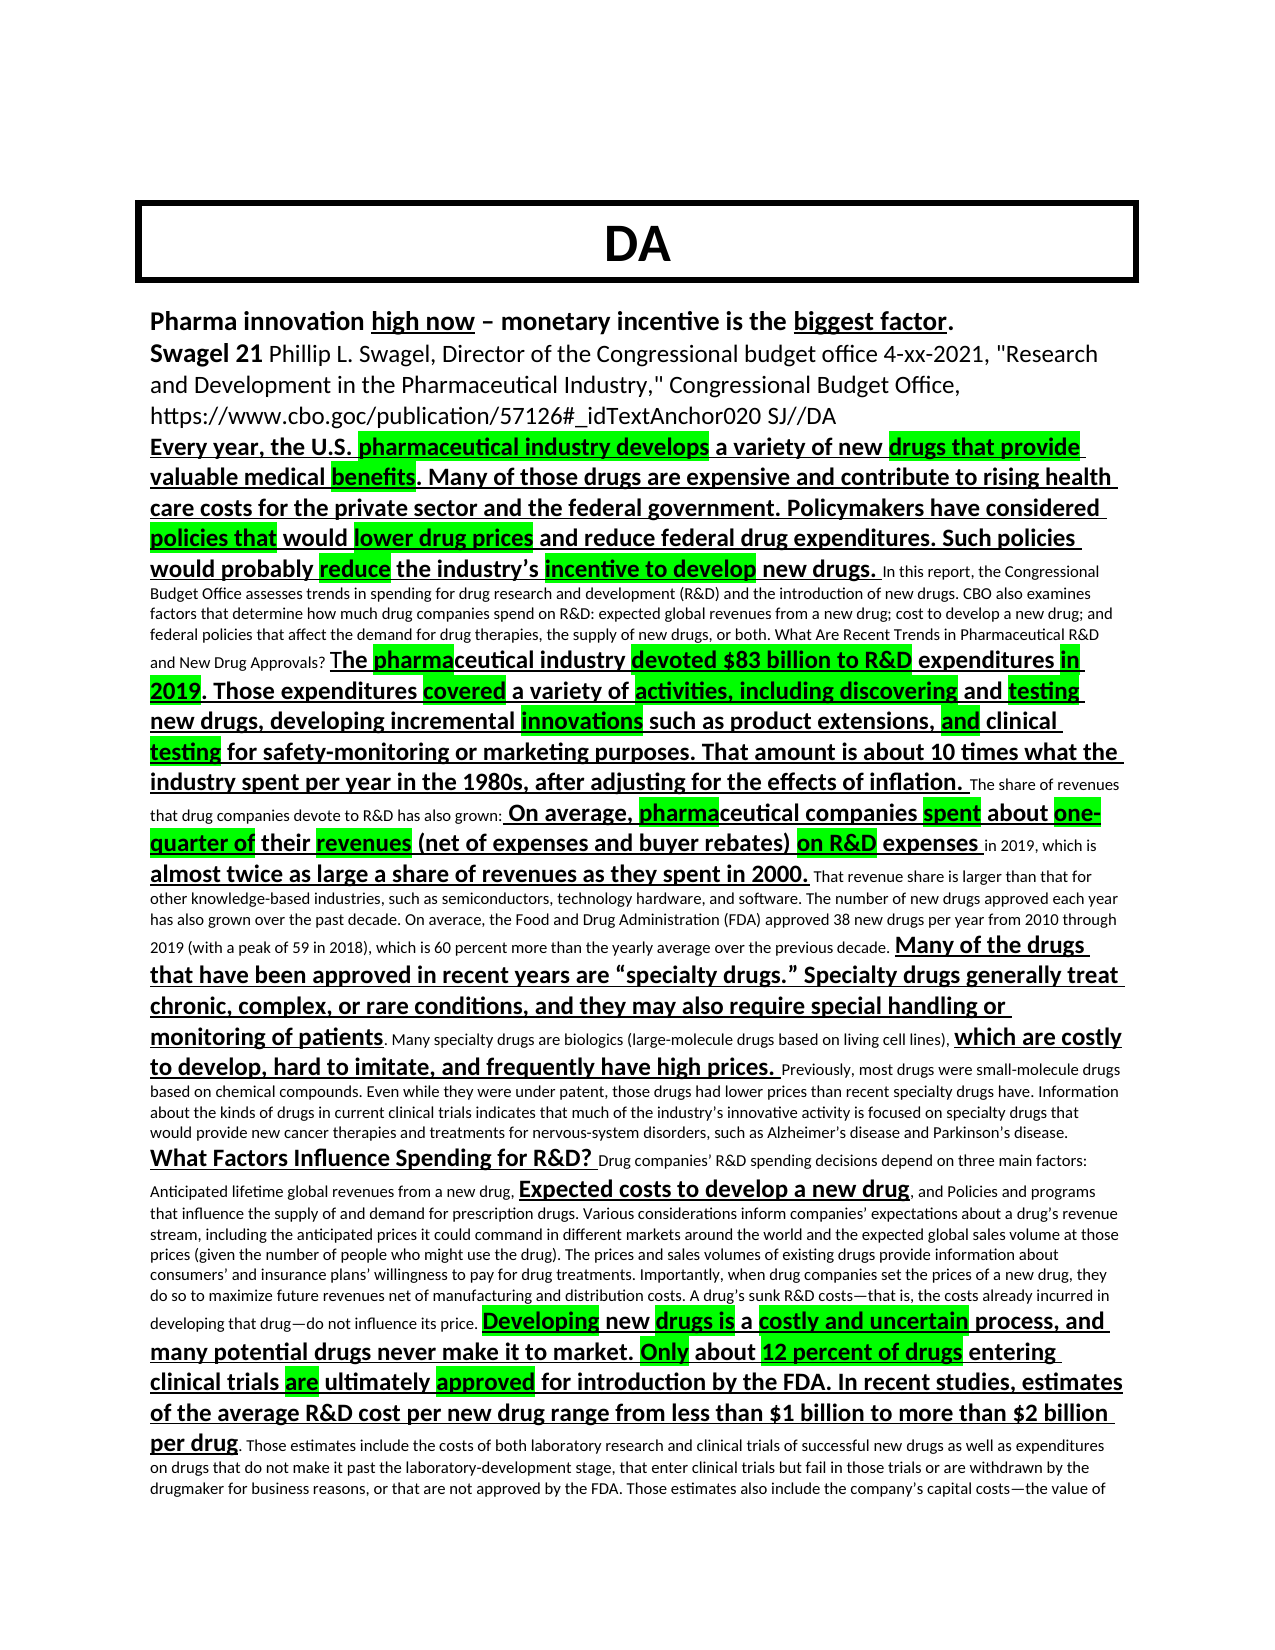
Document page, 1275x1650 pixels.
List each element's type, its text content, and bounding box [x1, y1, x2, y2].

subtitle Pharma innovation high now – monetary incentive is the biggest factor. [150, 304, 1125, 337]
subtitle DA [142, 206, 1133, 277]
text Swagel 21 Phillip L. Swagel, Director of the Congressional budget office 4-xx-2021, "Research and Development in the Pharmaceutical Industry," Congressional Budget Office, https://www.cbo.goc/publication/57126#_idTextAnchor020 SJ//DA [150, 337, 1125, 431]
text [150, 987, 1125, 1498]
